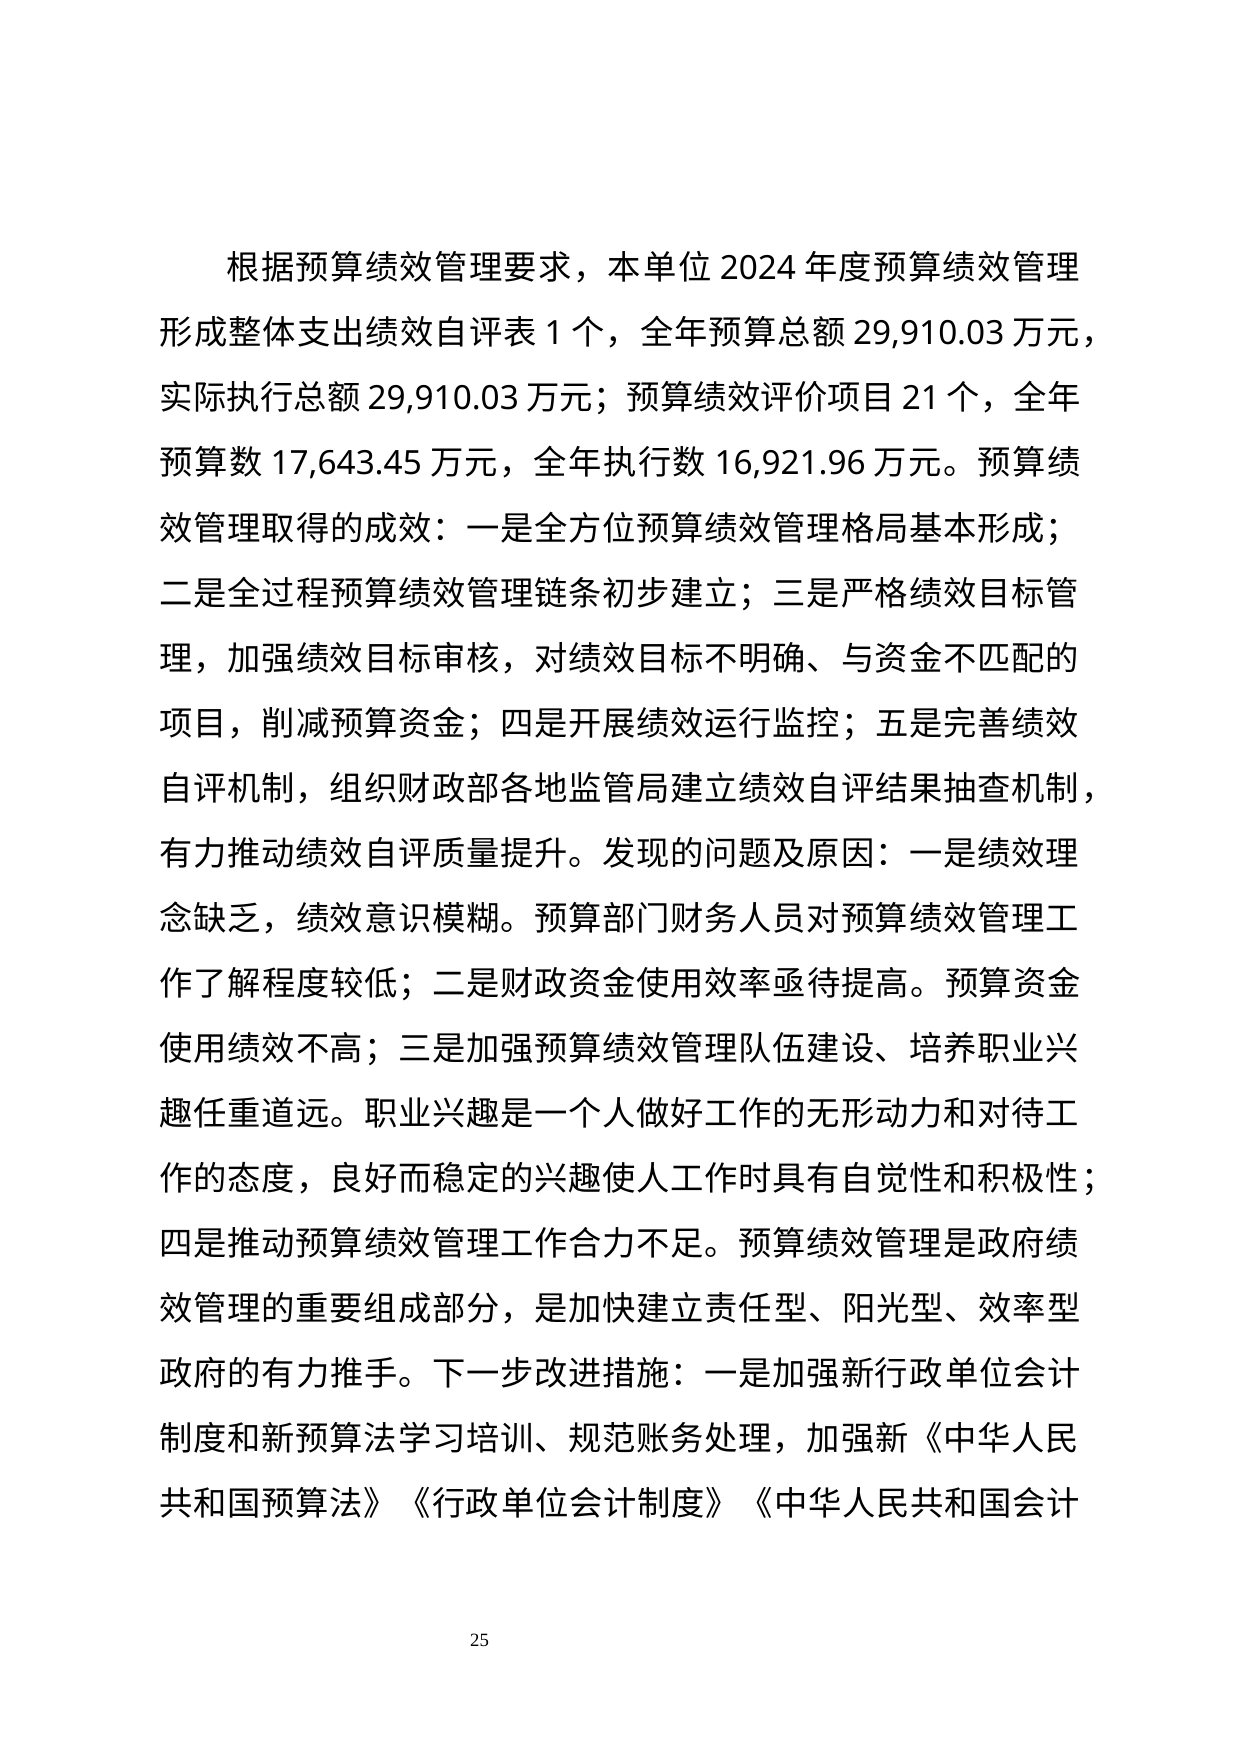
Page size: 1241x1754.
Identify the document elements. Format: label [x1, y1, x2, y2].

text [159, 233, 1081, 1533]
